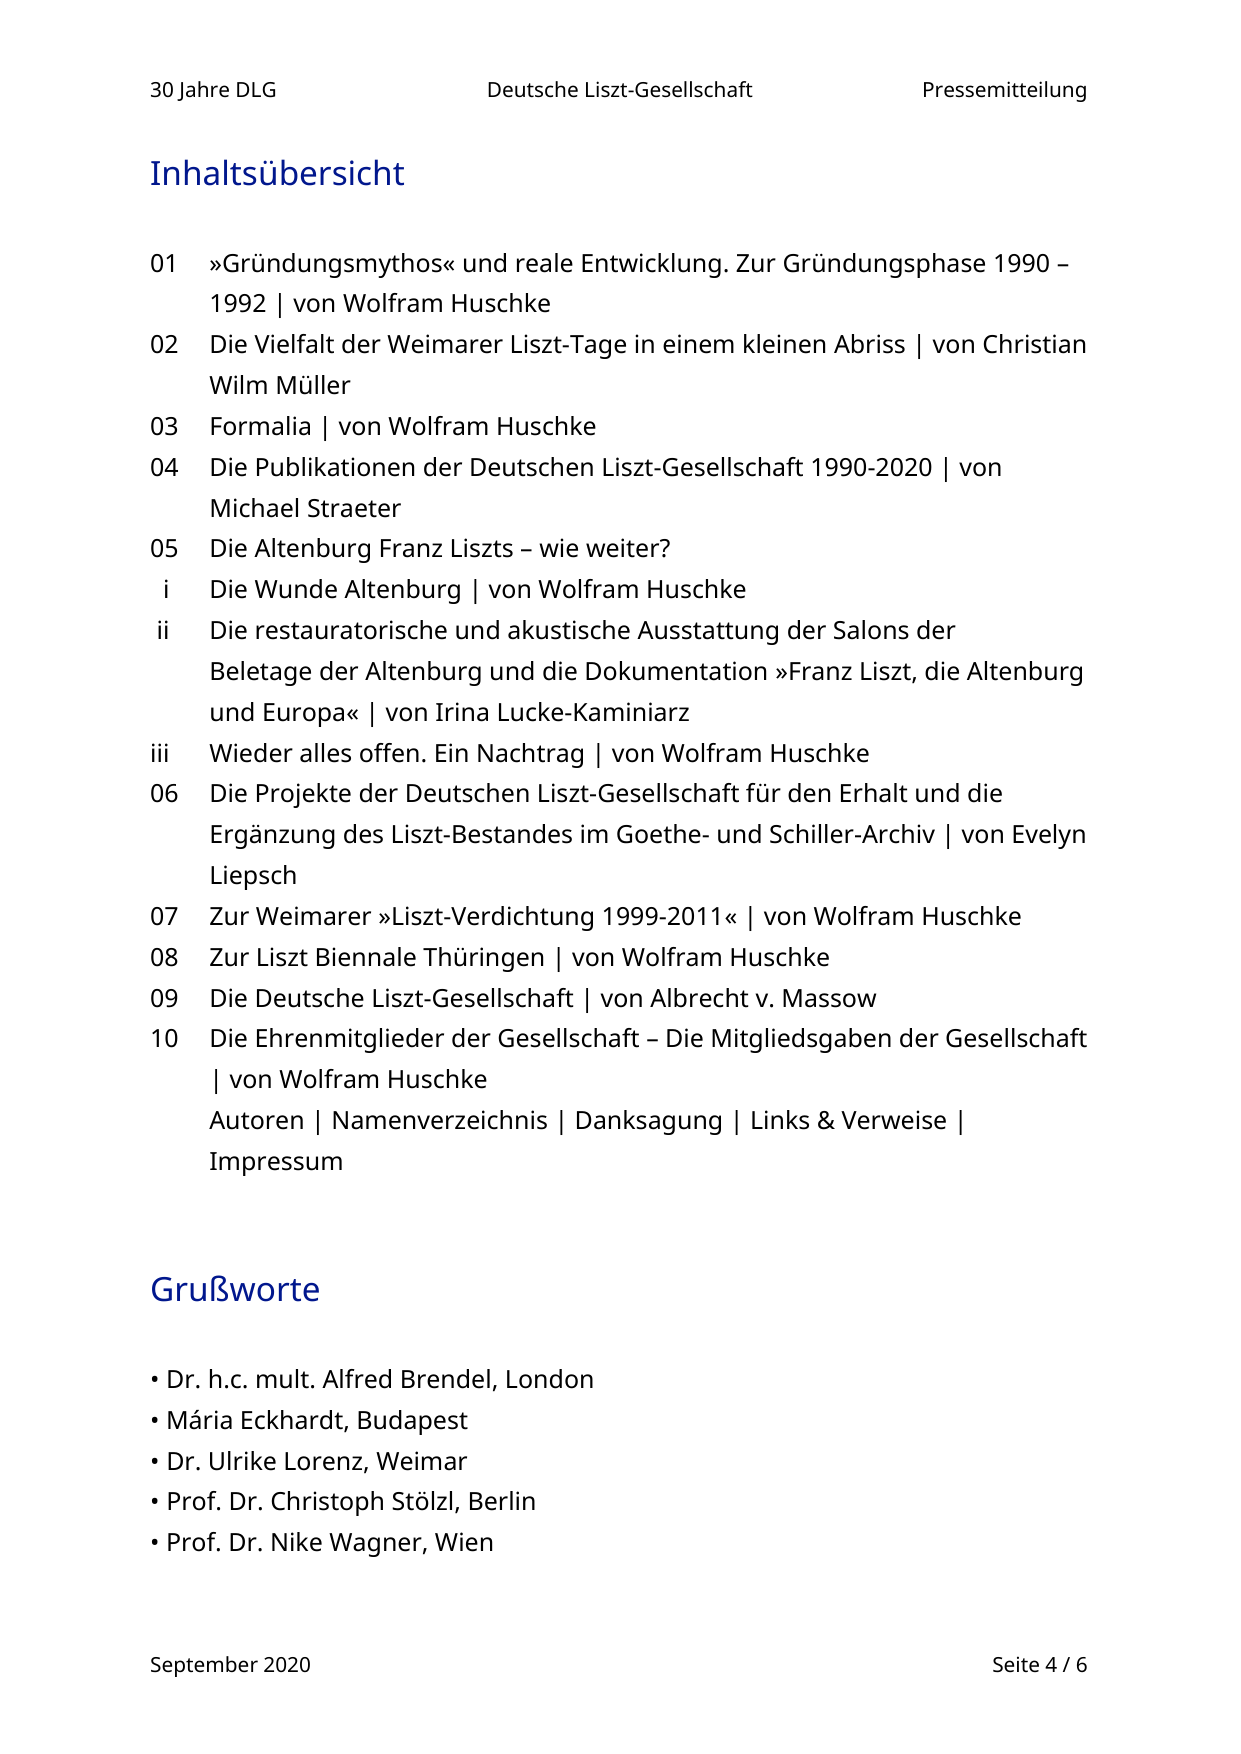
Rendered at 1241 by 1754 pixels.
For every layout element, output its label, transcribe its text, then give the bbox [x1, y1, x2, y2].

text Beletage der Altenburg und die Dokumentation »Franz Liszt, die Altenburg und Europa« | von Irina Lucke-Kaminiarz [150, 654, 1090, 728]
text ii Die restauratorische und akustische Ausstattung der Salons der [150, 613, 1090, 647]
text Inhaltsübersicht [150, 150, 1090, 195]
text 08 Zur Liszt Biennale Thüringen | von Wolfram Huschke [150, 939, 1090, 973]
text 01 »Gründungsmythos« und reale Entwicklung. Zur Gründungsphase 1990 –1992 | von Wolfram Huschke [150, 245, 1090, 320]
text Grußworte [150, 1266, 1090, 1312]
text 09 Die Deutsche Liszt-Gesellschaft | von Albrecht v. Massow [150, 980, 1090, 1014]
text • Mária Eckhardt, Budapest [150, 1402, 1090, 1436]
text 04 Die Publikationen der Deutschen Liszt-Gesellschaft 1990-2020 | von Michael Straeter [150, 449, 1090, 524]
text • Dr. Ulrike Lorenz, Weimar [150, 1443, 1090, 1477]
text iii Wieder alles offen. Ein Nachtrag | von Wolfram Huschke [150, 735, 1090, 769]
text 05 Die Altenburg Franz Liszts – wie weiter? [150, 531, 1090, 565]
text 10 Die Ehrenmitglieder der Gesellschaft – Die Mitgliedsgaben der Gesellschaft | von Wolfram Huschke [150, 1021, 1090, 1096]
text • Prof. Dr. Nike Wagner, Wien [150, 1525, 1090, 1559]
text i Die Wunde Altenburg | von Wolfram Huschke [150, 572, 1090, 606]
text • Dr. h.c. mult. Alfred Brendel, London [150, 1361, 1090, 1396]
text • Prof. Dr. Christoph Stölzl, Berlin [150, 1484, 1090, 1518]
text 02 Die Vielfalt der Weimarer Liszt-Tage in einem kleinen Abriss | von Christian Wilm Müller [150, 327, 1090, 402]
text 03 Formalia | von Wolfram Huschke [150, 409, 1090, 443]
text 07 Zur Weimarer »Liszt-Verdichtung 1999-2011« | von Wolfram Huschke [150, 899, 1090, 933]
text Autoren | Namenverzeichnis | Danksagung | Links & Verweise | Impressum [150, 1103, 1090, 1178]
text 06 Die Projekte der Deutschen Liszt-Gesellschaft für den Erhalt und die Ergänzung des Liszt-Bestandes im Goethe- und Schiller-Archiv | von Evelyn Liepsch [150, 776, 1090, 892]
